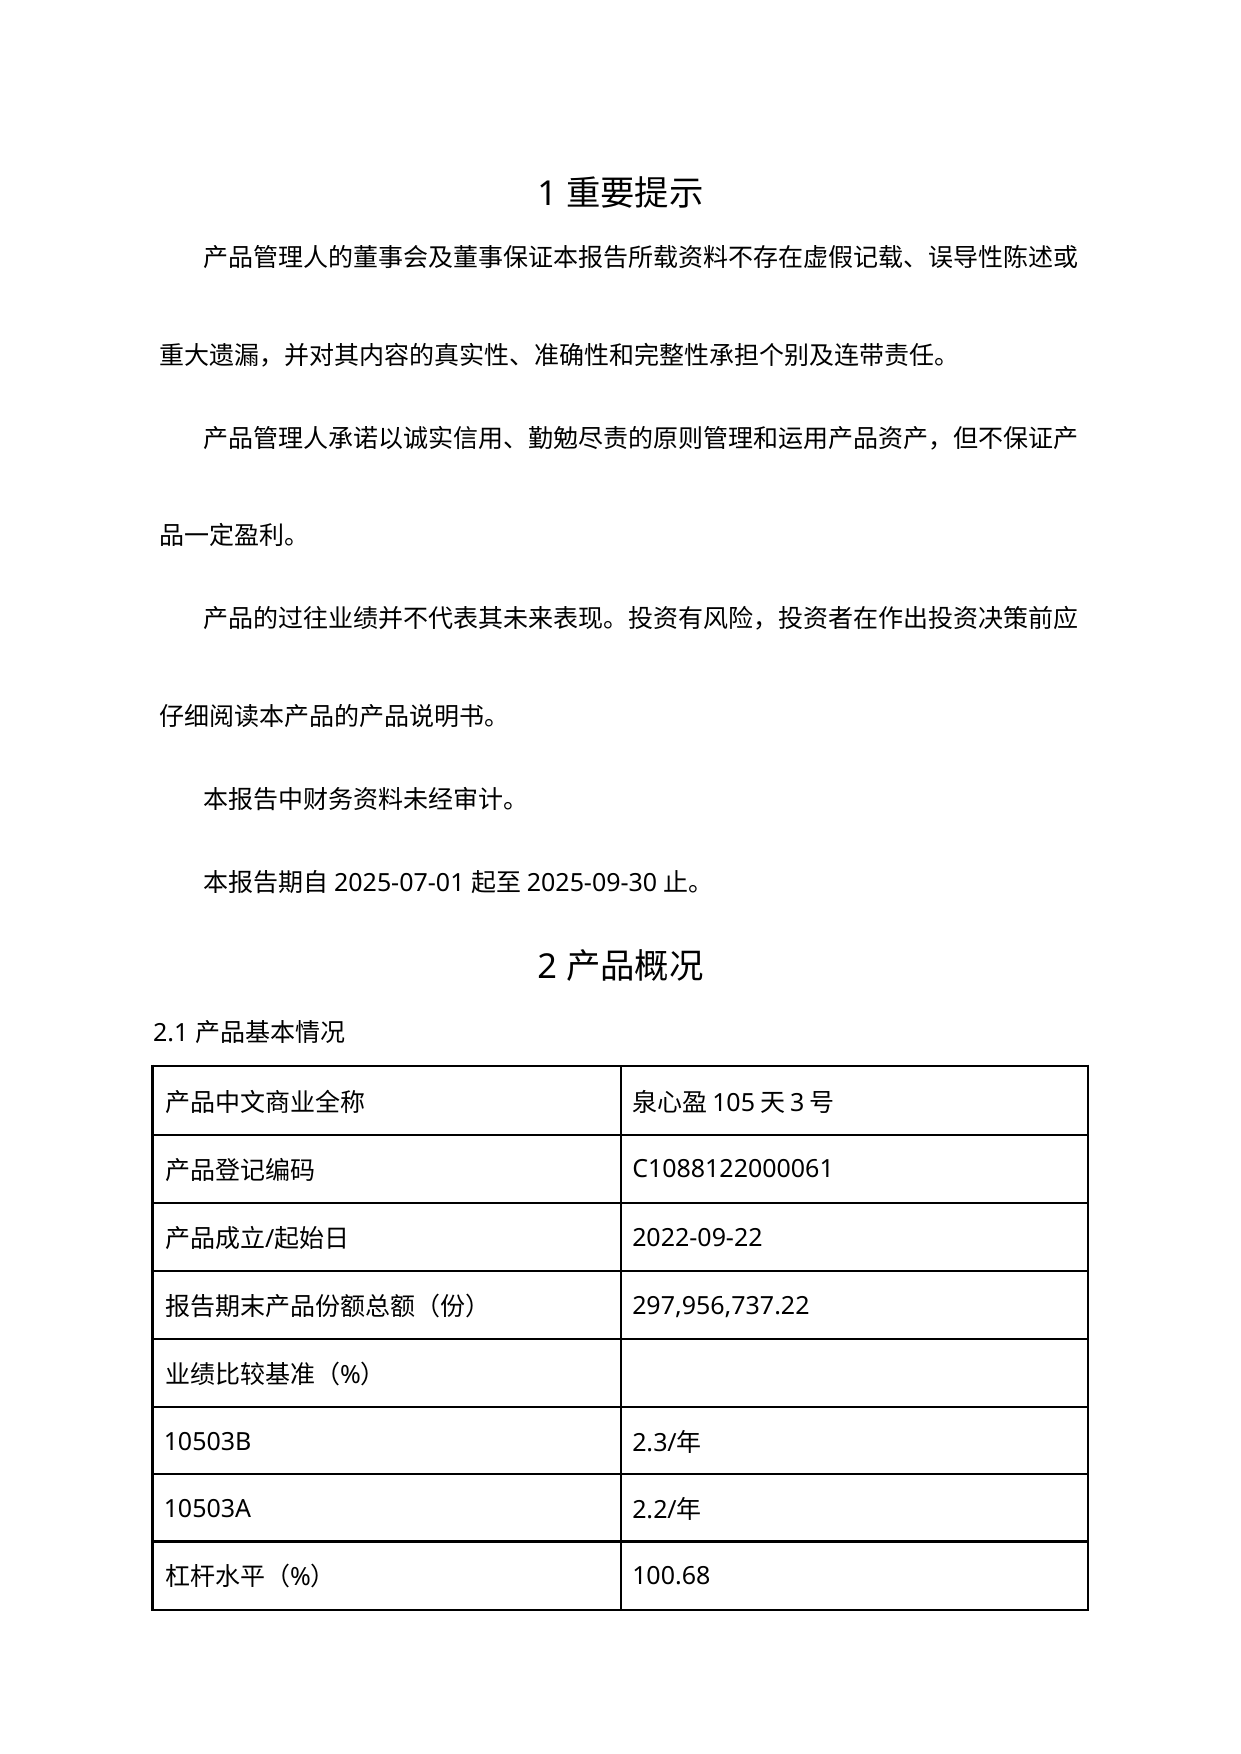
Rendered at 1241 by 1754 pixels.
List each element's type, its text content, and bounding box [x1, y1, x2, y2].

table_cell 2022-09-22 [622, 1204, 1087, 1270]
text 产品管理人承诺以诚实信用、勤勉尽责的原则管理和运用产品资产，但不保证产品一定盈利。 [159, 404, 1092, 566]
table_cell 297,956,737.22 [622, 1272, 1087, 1338]
table_header 产品中文商业全称 [154, 1067, 620, 1134]
text 本报告期自 2025-07-01 起至 2025-09-30 止。 [159, 848, 1092, 913]
table_header 泉心盈105天3号 [622, 1067, 1087, 1134]
table_cell 报告期末产品份额总额（份） [154, 1272, 620, 1338]
text 产品的过往业绩并不代表其未来表现。投资有风险，投资者在作出投资决策前应仔细阅读本产品的产品说明书。 [159, 584, 1092, 747]
table_cell C1088122000061 [622, 1136, 1087, 1202]
table_cell 10503A [154, 1475, 620, 1540]
table_cell [622, 1340, 1087, 1406]
table_cell 业绩比较基准（%） [154, 1340, 620, 1406]
table_cell 2.3/年 [622, 1408, 1087, 1473]
table_cell 杠杆水平（%） [154, 1543, 620, 1608]
table_cell 10503B [154, 1408, 620, 1473]
text 产品管理人的董事会及董事保证本报告所载资料不存在虚假记载、误导性陈述或重大遗漏，并对其内容的真实性、准确性和完整性承担个别及连带责任。 [159, 223, 1092, 386]
table_header 2.1 产品基本情况 [151, 996, 1089, 1064]
text 本报告中财务资料未经审计。 [159, 765, 1092, 830]
table_cell 产品成立/起始日 [154, 1204, 620, 1270]
text 2 产品概况 [159, 931, 1081, 996]
table_cell 产品登记编码 [154, 1136, 620, 1202]
table_cell 2.2/年 [622, 1475, 1087, 1540]
table_cell 100.68 [622, 1543, 1087, 1608]
text 1 重要提示 [159, 158, 1081, 223]
